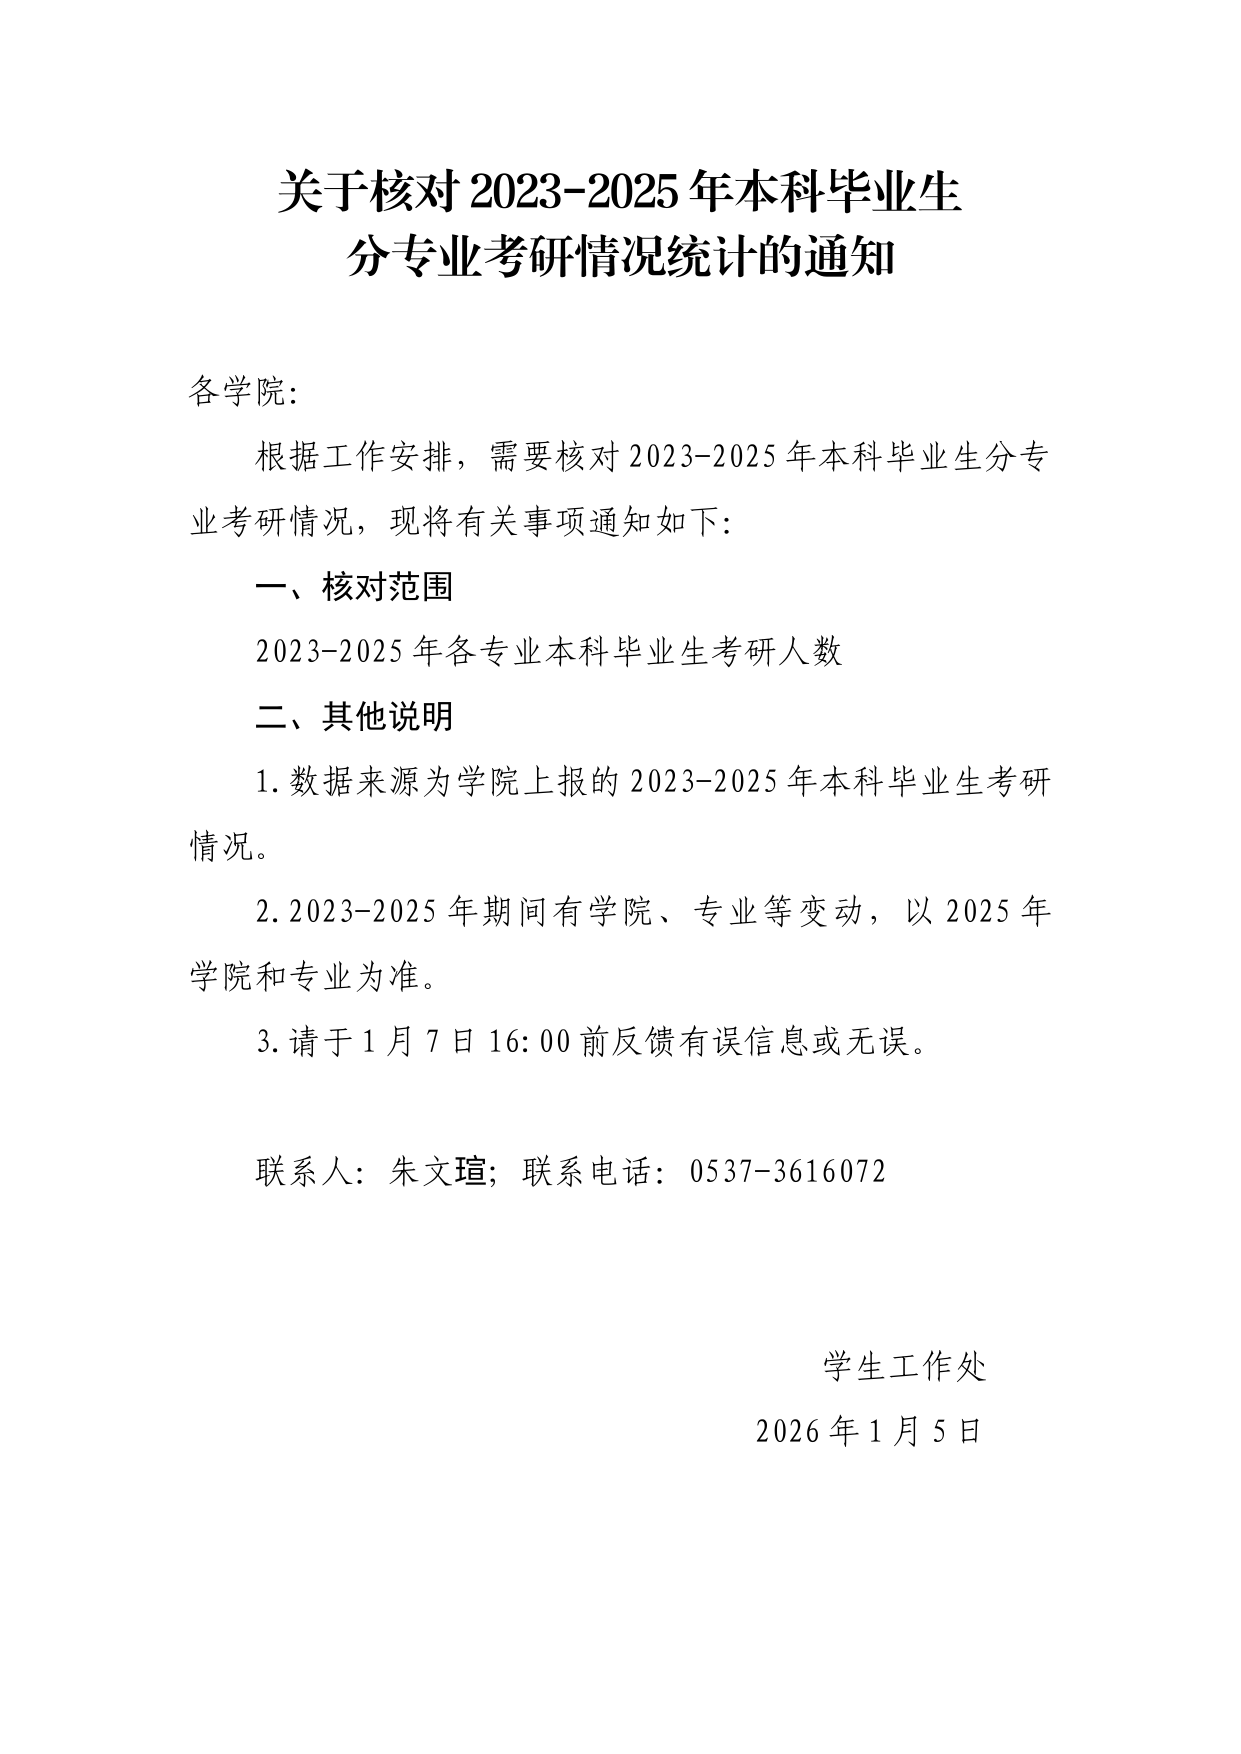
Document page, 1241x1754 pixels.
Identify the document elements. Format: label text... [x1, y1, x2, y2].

text 一、核对范围 [187, 552, 1053, 617]
text 3.请于1月7日16:00前反馈有误信息或无误。 [187, 1007, 1053, 1072]
text 2.2023-2025年期间有学院、专业等变动，以2025年学院和专业为准。 [187, 877, 1053, 1007]
text 根据工作安排，需要核对2023-2025年本科毕业生分专业考研情况，现将有关事项通知如下： [187, 422, 1053, 552]
text 二、其他说明 [187, 682, 1053, 747]
text 1.数据来源为学院上报的2023-2025年本科毕业生考研情况。 [187, 747, 1053, 877]
text 关于核对2023-2025年本科毕业生 [187, 162, 1053, 227]
text 2026年1月5日 [187, 1397, 1053, 1462]
text 分专业考研情况统计的通知 [187, 227, 1053, 292]
text 各学院： [187, 357, 1053, 422]
text 联系人：朱文瑄；联系电话：0537-3616072 [254, 1137, 1053, 1202]
text 2023-2025年各专业本科毕业生考研人数 [187, 617, 1053, 682]
text 学生工作处 [187, 1332, 1053, 1397]
